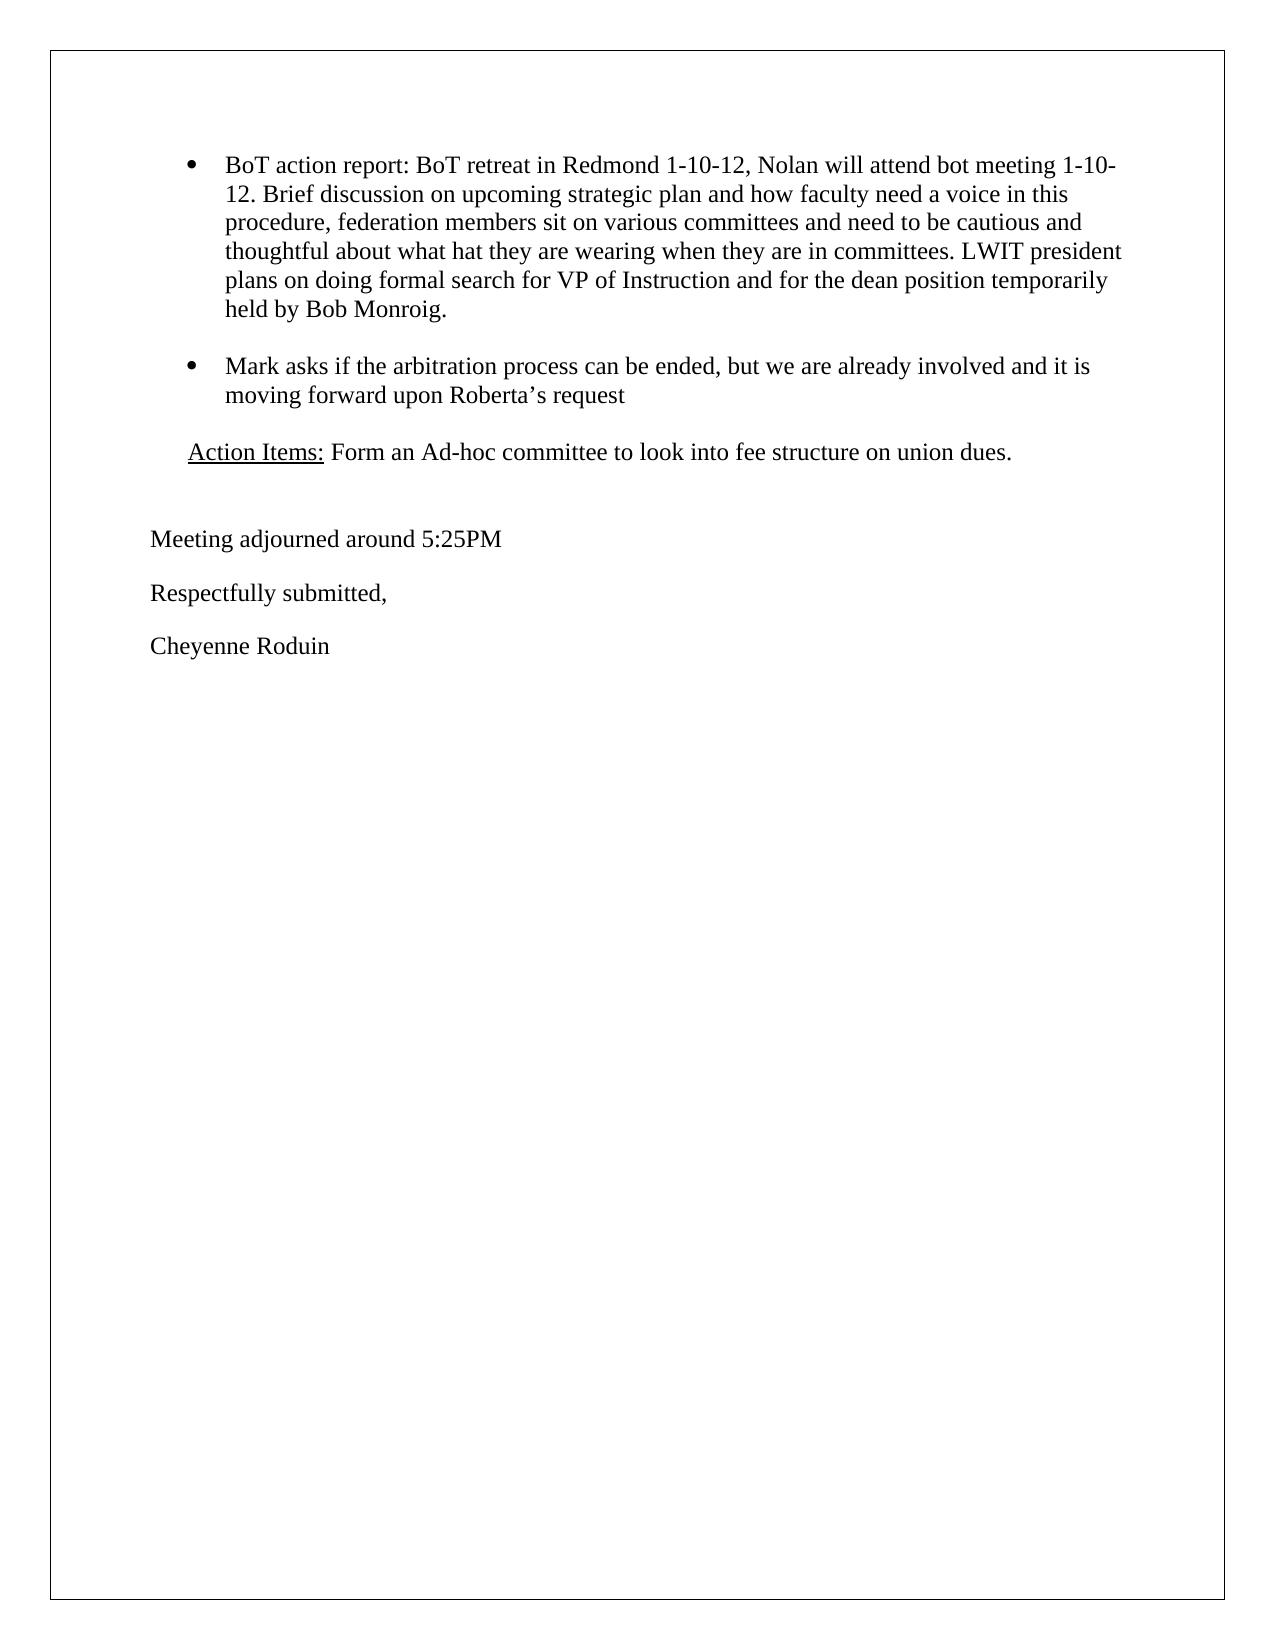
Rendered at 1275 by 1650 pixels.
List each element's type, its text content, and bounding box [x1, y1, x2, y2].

list BoT action report: BoT retreat in Redmond 1-10-12, Nolan will attend bot meeting 1-10-12. Brief discussion on upcoming strategic plan and how faculty need a voice in this procedure, federation members sit on various committees and need to be cautious and thoughtful about what hat they are wearing when they are in committees. LWIT president plans on doing formal search for VP of Instruction and for the dean position temporarily held by Bob Monroig. [187, 150, 1125, 322]
text Action Items: Form an Ad-hoc committee to look into fee structure on union dues. [187, 437, 1125, 466]
text Cheyenne Roduin [150, 631, 1125, 660]
list Mark asks if the arbitration process can be ended, but we are already involved and it is moving forward upon Roberta’s request [187, 351, 1125, 409]
text Respectfully submitted, [150, 578, 1125, 606]
text Meeting adjourned around 5:25PM [150, 524, 1125, 552]
